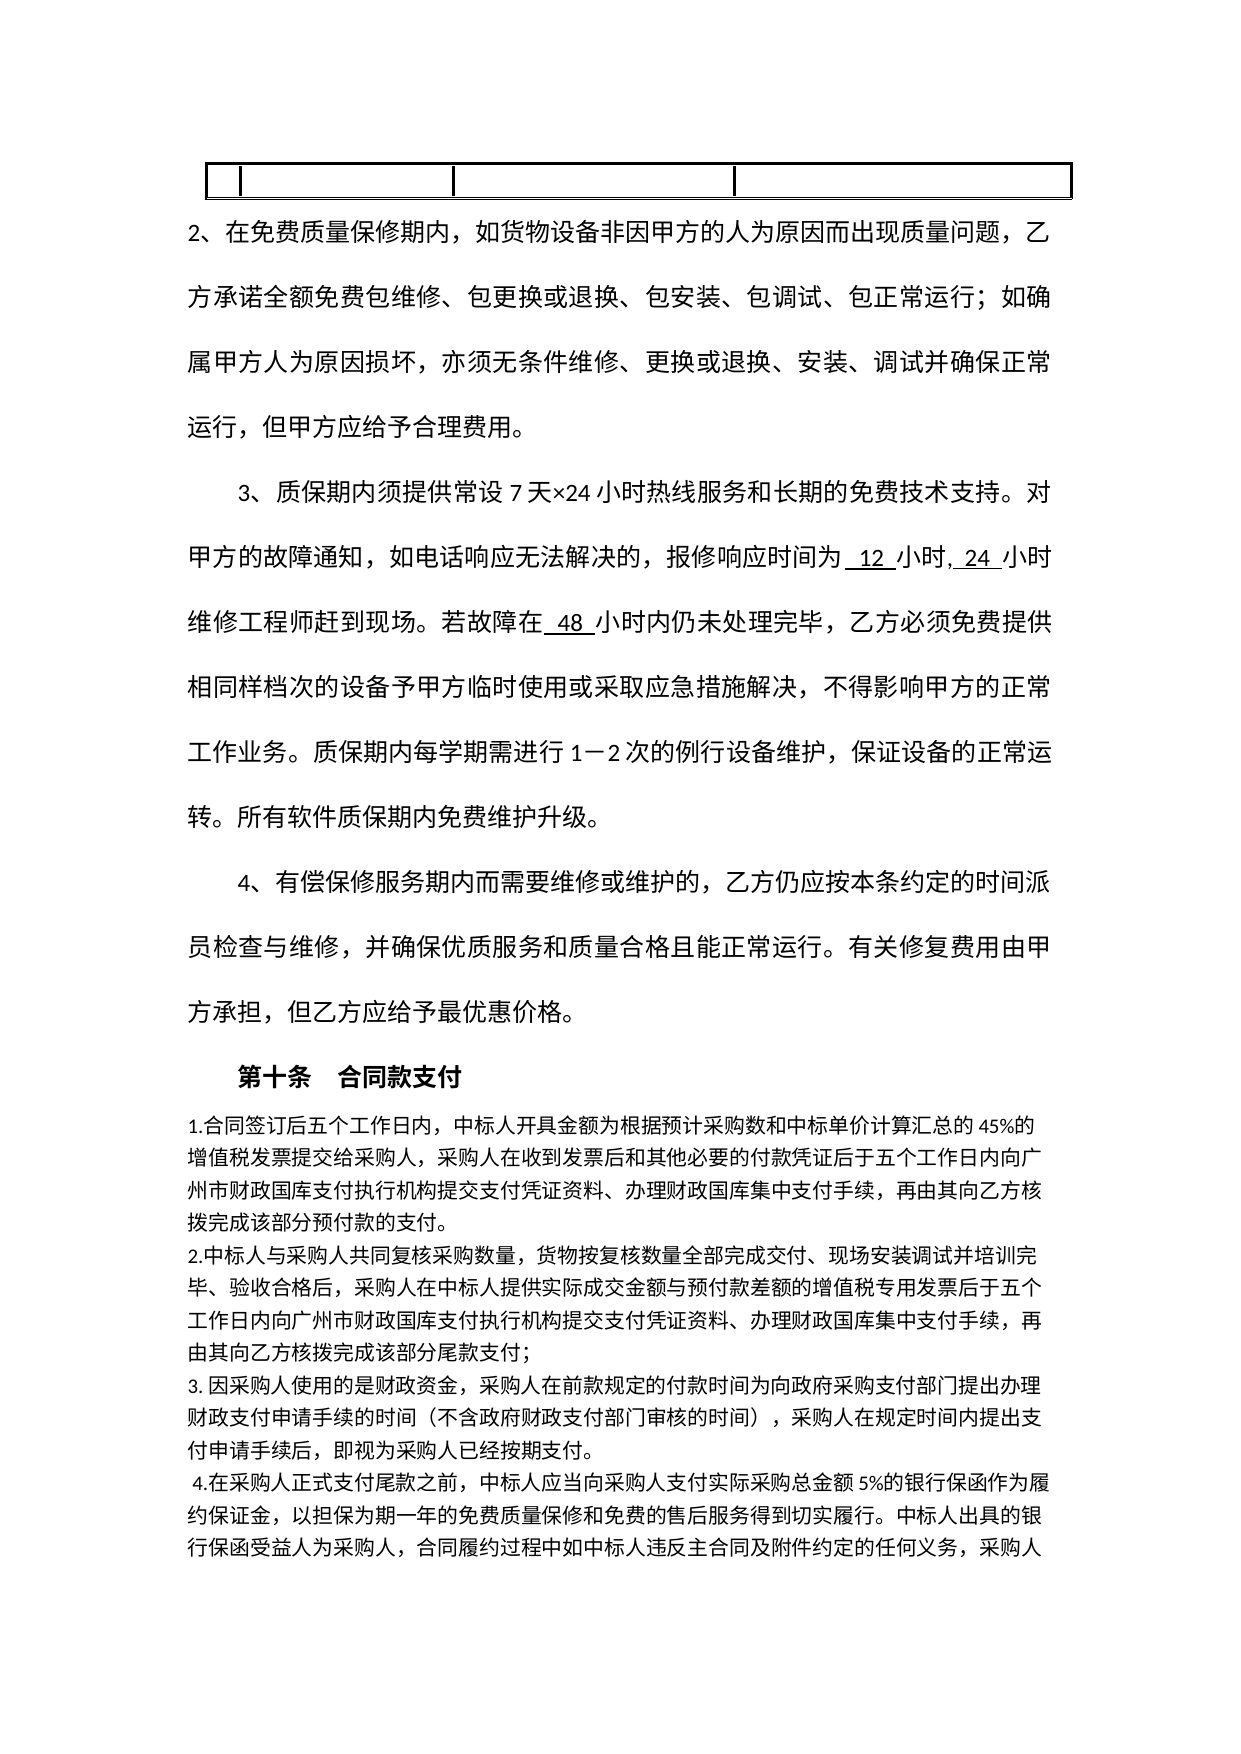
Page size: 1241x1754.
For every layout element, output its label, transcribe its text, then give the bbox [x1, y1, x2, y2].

text 2.中标人与采购人共同复核采购数量，货物按复核数量全部完成交付、现场安装调试并培训完毕、验收合格后，采购人在中标人提供实际成交金额与预付款差额的增值税专用发票后于五个工作日内向广州市财政国库支付执行机构提交支付凭证资料、办理财政国库集中支付手续，再由其向乙方核拨完成该部分尾款支付； [187, 1239, 1053, 1369]
text 第十条 合同款支付 [187, 1044, 1053, 1109]
text 3、质保期内须提供常设7天×24小时热线服务和长期的免费技术支持。对甲方的故障通知，如电话响应无法解决的，报修响应时间为 12 小时, 24 小时维修工程师赶到现场。若故障在 48 小时内仍未处理完毕，乙方必须免费提供相同样档次的设备予甲方临时使用或采取应急措施解决，不得影响甲方的正常工作业务。质保期内每学期需进行1－2次的例行设备维护，保证设备的正常运转。所有软件质保期内免费维护升级。 [187, 459, 1053, 849]
table_cell [208, 165, 240, 197]
text 4、有偿保修服务期内而需要维修或维护的，乙方仍应按本条约定的时间派员检查与维修，并确保优质服务和质量合格且能正常运行。有关修复费用由甲方承担，但乙方应给予最优惠价格。 [187, 849, 1053, 1044]
table_cell [734, 165, 1070, 197]
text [187, 1466, 1053, 1564]
text 2、在免费质量保修期内，如货物设备非因甲方的人为原因而出现质量问题，乙方承诺全额免费包维修、包更换或退换、包安装、包调试、包正常运行；如确属甲方人为原因损坏，亦须无条件维修、更换或退换、安装、调试并确保正常运行，但甲方应给予合理费用。 [187, 199, 1053, 459]
table_cell [240, 165, 453, 197]
text 3. 因采购人使用的是财政资金，采购人在前款规定的付款时间为向政府采购支付部门提出办理财政支付申请手续的时间（不含政府财政支付部门审核的时间），采购人在规定时间内提出支付申请手续后，即视为采购人已经按期支付。 [187, 1369, 1053, 1466]
text 1.合同签订后五个工作日内，中标人开具金额为根据预计采购数和中标单价计算汇总的45%的增值税发票提交给采购人，采购人在收到发票后和其他必要的付款凭证后于五个工作日内向广州市财政国库支付执行机构提交支付凭证资料、办理财政国库集中支付手续，再由其向乙方核拨完成该部分预付款的支付。 [187, 1109, 1053, 1239]
table_cell [454, 165, 734, 197]
